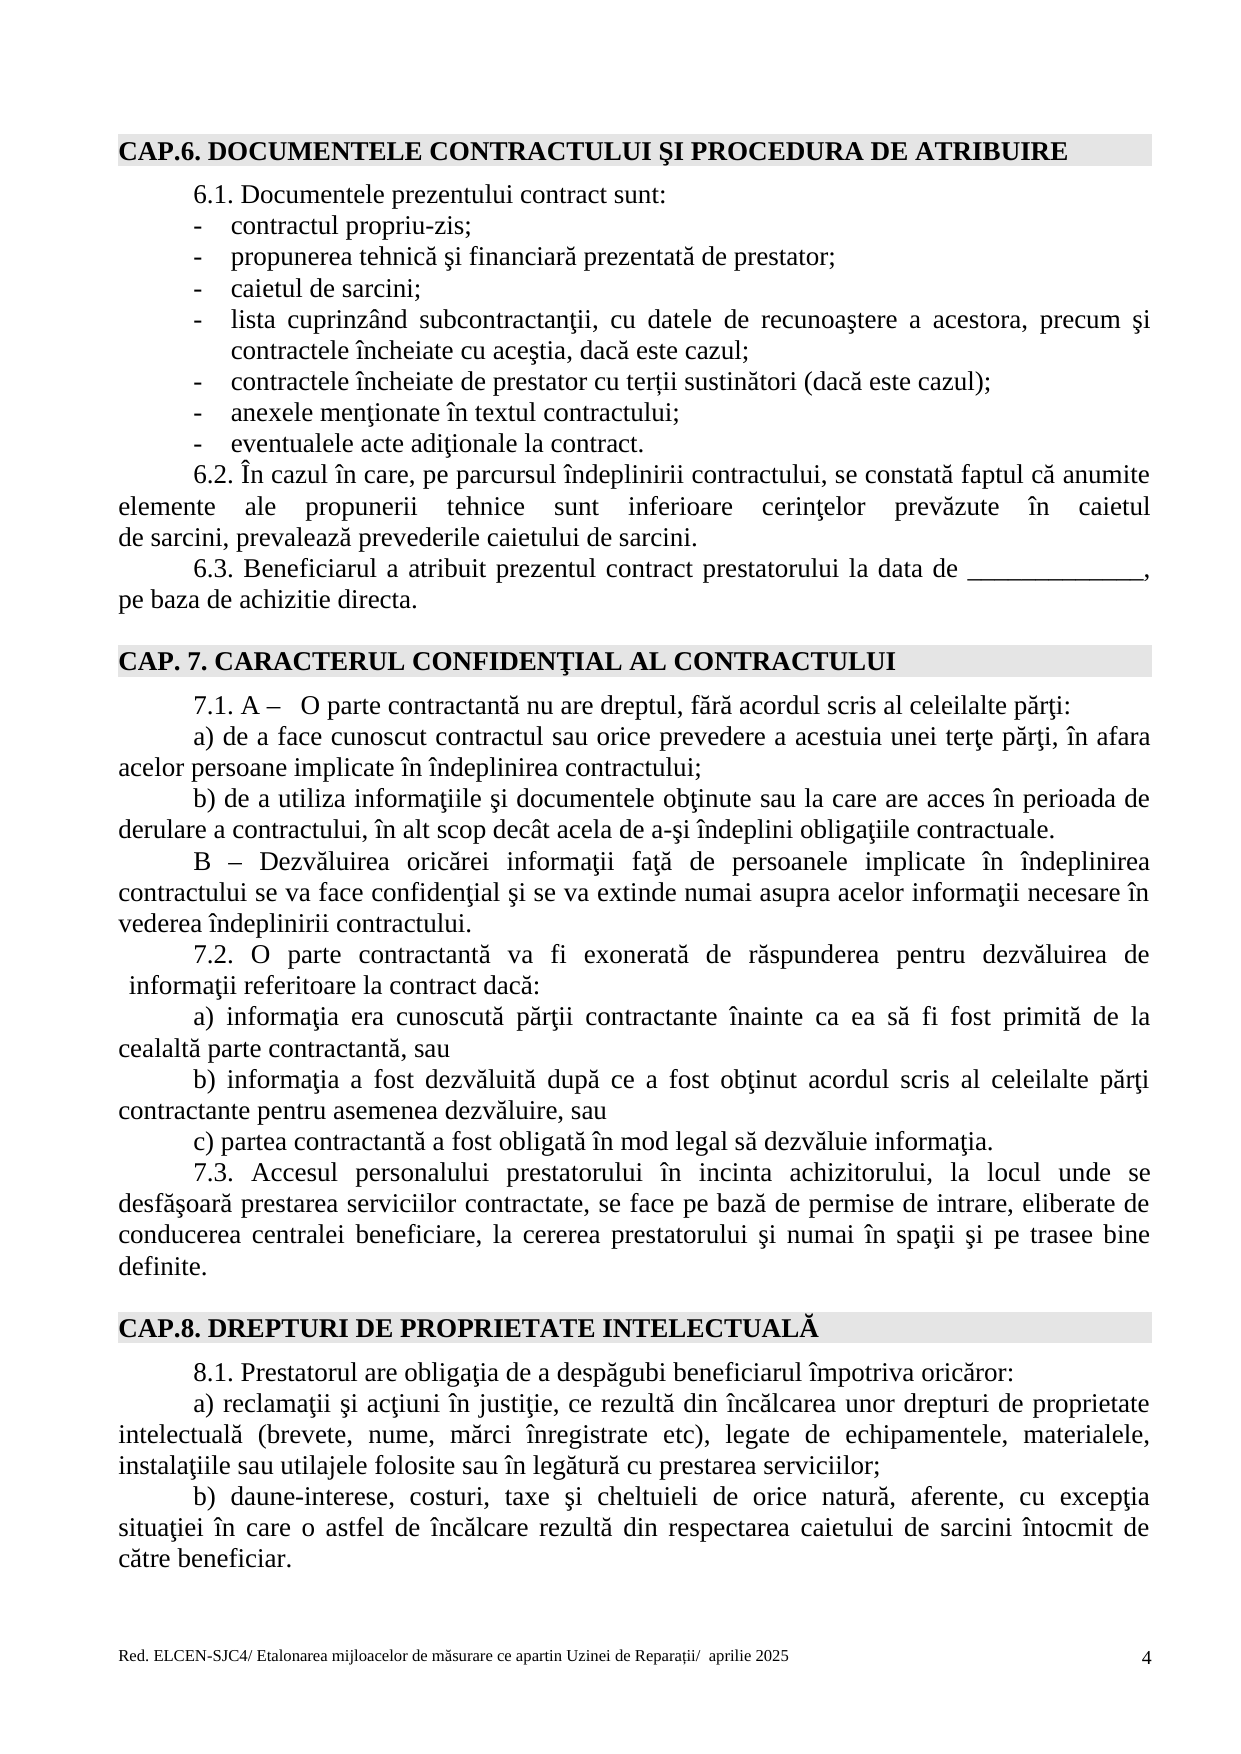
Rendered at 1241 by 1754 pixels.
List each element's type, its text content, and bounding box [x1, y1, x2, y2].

list contractele încheiate de prestator cu terții sustinători (dacă este cazul); [193, 365, 1152, 396]
text B – Dezvăluirea oricărei informaţii faţă de persoanele implicate în îndeplinirea contractului se va face confidenţial şi se va extinde numai asupra acelor informaţii necesare în vederea îndeplinirii contractului. [118, 845, 1152, 938]
text 7.1. A – O parte contractantă nu are dreptul, fără acordul scris al celeilalte părţi: [118, 689, 1152, 720]
text 6.3. Beneficiarul a atribuit prezentul contract prestatorului la data de _____________, pe baza de achizitie directa. [118, 552, 1152, 614]
text 6.2. În cazul în care, pe parcursul îndeplinirii contractului, se constată faptul că anumite elemente ale propunerii tehnice sunt inferioare cerinţelor prevăzute în caietul de sarcini, prevalează prevederile caietului de sarcini. [118, 458, 1152, 552]
text a) reclamaţii şi acţiuni în justiţie, ce rezultă din încălcarea unor drepturi de proprietate intelectuală (brevete, nume, mărci înregistrate etc), legate de echipamentele, materialele, instalaţiile sau utilajele folosite sau în legătură cu prestarea serviciilor; [118, 1387, 1152, 1480]
text a) informaţia era cunoscută părţii contractante înainte ca ea să fi fost primită de la cealaltă parte contractantă, sau [118, 1001, 1152, 1063]
subtitle CAP. 7. CARACTERUL CONFIDENŢIAL AL CONTRACTULUI [118, 645, 1152, 677]
text 7.3. Accesul personalului prestatorului în incinta achizitorului, la locul unde se desfăşoară prestarea serviciilor contractate, se face pe bază de permise de intrare, eliberate de conducerea centralei beneficiare, la cererea prestatorului şi numai în spaţii şi pe trasee bine definite. [118, 1156, 1152, 1281]
list caietul de sarcini; [193, 272, 1152, 303]
text b) de a utiliza informaţiile şi documentele obţinute sau la care are acces în perioada de derulare a contractului, în alt scop decât acela de a-şi îndeplini obligaţiile contractuale. [118, 782, 1152, 845]
list contractul propriu-zis; [193, 209, 1152, 241]
text b) informaţia a fost dezvăluită după ce a fost obţinut acordul scris al celeilalte părţi contractante pentru asemenea dezvăluire, sau [118, 1063, 1152, 1125]
text 7.2. O parte contractantă va fi exonerată de răspunderea pentru dezvăluirea de informaţii referitoare la contract dacă: [129, 938, 1152, 1001]
list propunerea tehnică şi financiară prezentată de prestator; [193, 241, 1152, 272]
text a) de a face cunoscut contractul sau orice prevedere a acestuia unei terţe părţi, în afara acelor persoane implicate în îndeplinirea contractului; [118, 720, 1152, 782]
text c) partea contractantă a fost obligată în mod legal să dezvăluie informaţia. [118, 1125, 1152, 1156]
list eventualele acte adiţionale la contract. [193, 427, 1152, 458]
text 8.1. Prestatorul are obligaţia de a despăgubi beneficiarul împotriva oricăror: [118, 1356, 1152, 1387]
subtitle CAP.8. DREPTURI DE PROPRIETATE INTELECTUALĂ [118, 1312, 1152, 1343]
text b) daune-interese, costuri, taxe şi cheltuieli de orice natură, aferente, cu excepţia situaţiei în care o astfel de încălcare rezultă din respectarea caietului de sarcini întocmit de către beneficiar. [118, 1480, 1152, 1574]
list anexele menţionate în textul contractului; [193, 396, 1152, 427]
list lista cuprinzând subcontractanţii, cu datele de recunoaştere a acestora, precum şi contractele încheiate cu aceştia, dacă este cazul; [193, 303, 1152, 365]
text 6.1. Documentele prezentului contract sunt: [118, 178, 1152, 209]
subtitle CAP.6. DOCUMENTELE CONTRACTULUI ŞI PROCEDURA DE ATRIBUIRE [118, 134, 1152, 166]
